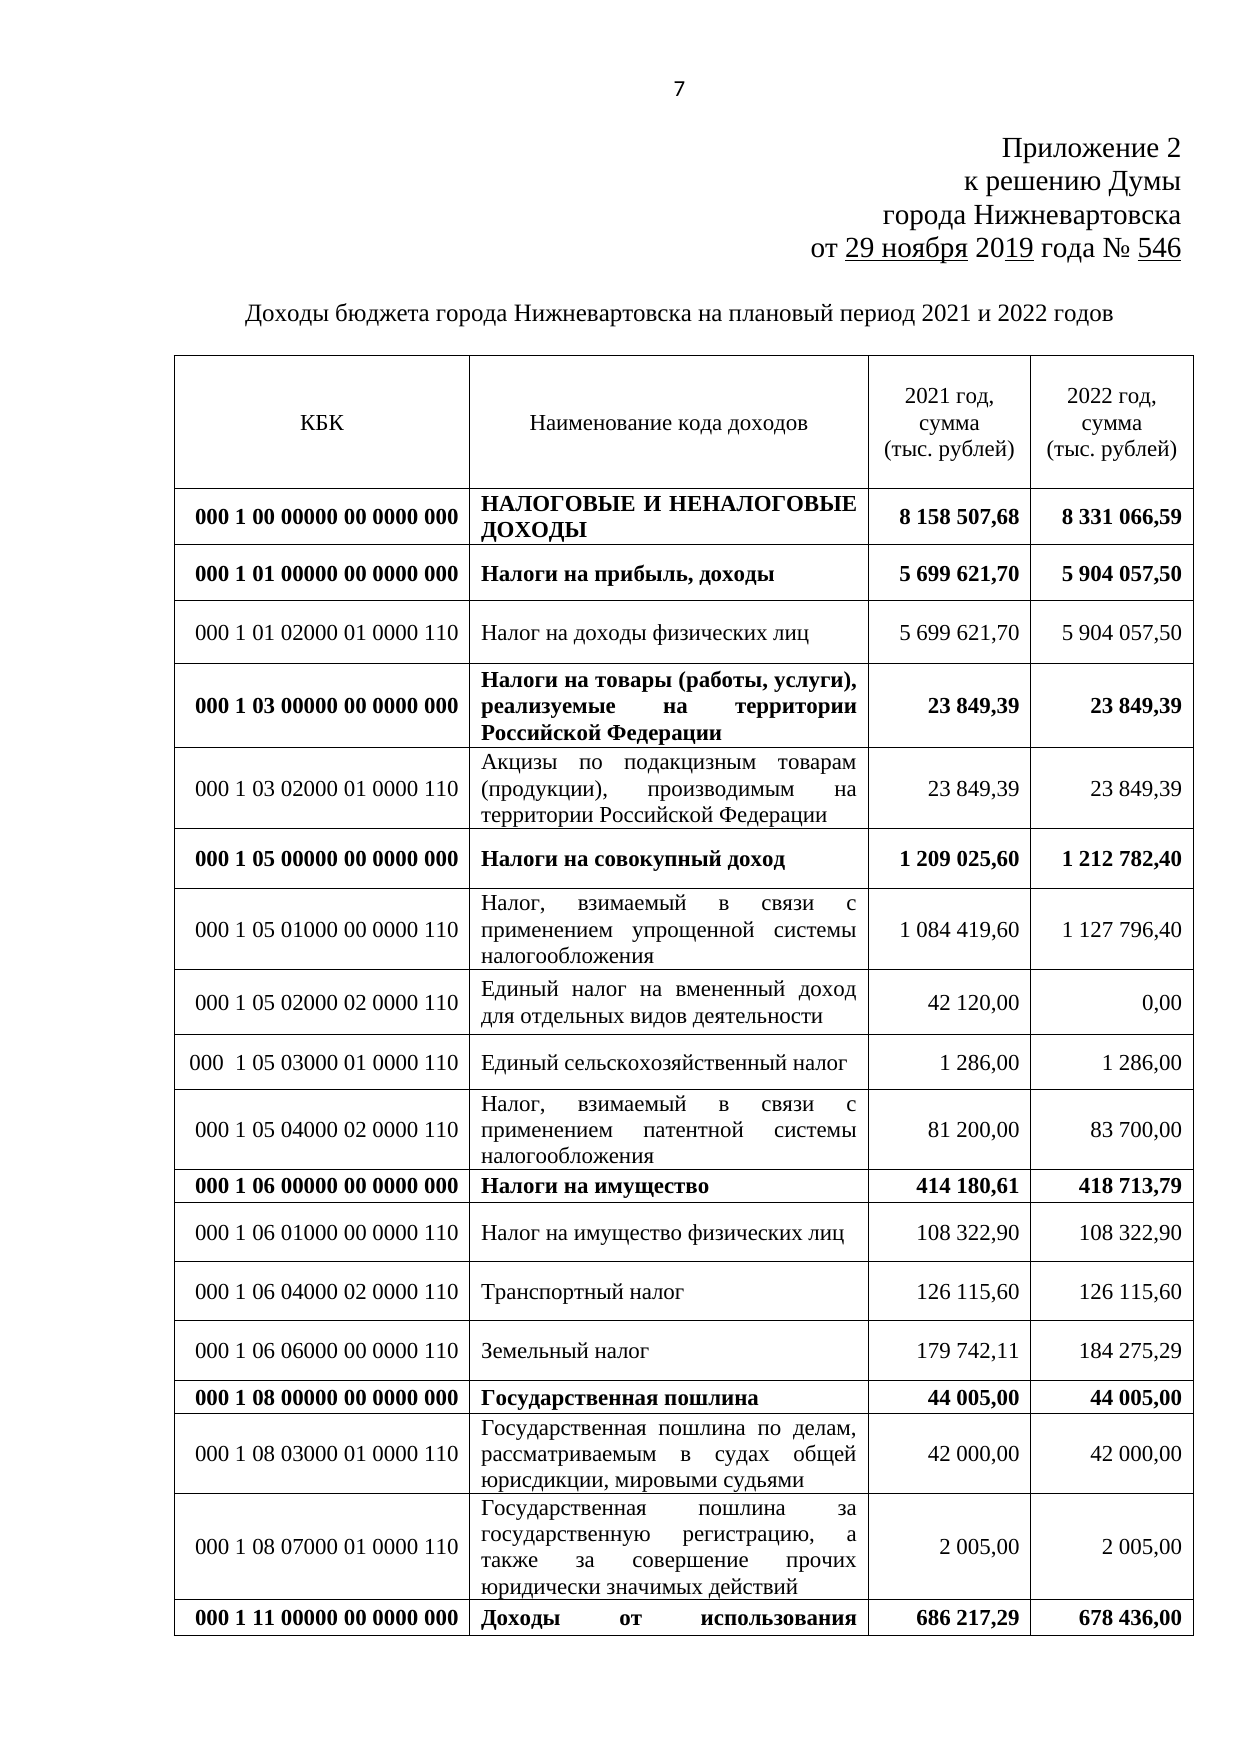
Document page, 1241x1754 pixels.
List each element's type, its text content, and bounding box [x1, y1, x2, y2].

table_cell 686 217,29 [869, 1600, 1030, 1635]
table_cell 000 1 06 01000 00 0000 110 [175, 1203, 469, 1261]
table_cell Единый сельскохозяйственный налог [470, 1035, 868, 1089]
table_cell 44 005,00 [869, 1381, 1030, 1413]
table_cell Налоги на имущество [470, 1170, 868, 1202]
text Доходы бюджета города Нижневартовска на плановый период 2021 и 2022 годов [177, 298, 1181, 326]
table_cell 678 436,00 [1031, 1600, 1193, 1635]
table_cell 000 1 01 02000 01 0000 110 [175, 601, 469, 663]
table_header КБК [175, 356, 469, 488]
table_cell 000 1 08 03000 01 0000 110 [175, 1414, 469, 1493]
table_cell 000 1 05 00000 00 0000 000 [175, 829, 469, 888]
table_cell Государственная пошлина за государственную регистрацию, а также за совершение прочих юридически значимых действий [470, 1494, 868, 1599]
table_cell 000 1 01 00000 00 0000 000 [175, 545, 469, 600]
text Приложение 2 [177, 130, 1181, 163]
table_cell 42 000,00 [869, 1414, 1030, 1493]
table_header 2022 год, сумма (тыс. рублей) [1031, 356, 1193, 488]
table_cell 5 904 057,50 [1031, 545, 1193, 600]
table_cell 83 700,00 [1031, 1090, 1193, 1169]
table_cell 0,00 [1031, 970, 1193, 1034]
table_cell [470, 1600, 868, 1635]
table_cell 23 849,39 [1031, 664, 1193, 747]
table_cell 1 084 419,60 [869, 889, 1030, 968]
table_cell 81 200,00 [869, 1090, 1030, 1169]
table_cell 5 904 057,50 [1031, 601, 1193, 663]
table_cell 42 000,00 [1031, 1414, 1193, 1493]
table_cell 179 742,11 [869, 1321, 1030, 1380]
table_cell Налог, взимаемый в связи с применением патентной системы налогообложения [470, 1090, 868, 1169]
text от 29 ноября 2019 года № 546 [177, 231, 1181, 264]
table_cell 5 699 621,70 [869, 545, 1030, 600]
table_cell 1 209 025,60 [869, 829, 1030, 888]
table_cell 42 120,00 [869, 970, 1030, 1034]
table_cell 8 158 507,68 [869, 489, 1030, 544]
table_cell 000 1 08 07000 01 0000 110 [175, 1494, 469, 1599]
table_cell 126 115,60 [1031, 1262, 1193, 1320]
table_cell 414 180,61 [869, 1170, 1030, 1202]
table_cell 8 331 066,59 [1031, 489, 1193, 544]
table_cell 000 1 06 06000 00 0000 110 [175, 1321, 469, 1380]
text города Нижневартовска [177, 197, 1181, 231]
table_cell 23 849,39 [869, 664, 1030, 747]
table_header 2021 год, сумма (тыс. рублей) [869, 356, 1030, 488]
table_cell 108 322,90 [1031, 1203, 1193, 1261]
table_cell 184 275,29 [1031, 1321, 1193, 1380]
table_cell 1 286,00 [1031, 1035, 1193, 1089]
table_cell 5 699 621,70 [869, 601, 1030, 663]
table_cell 000 1 00 00000 00 0000 000 [175, 489, 469, 544]
table_cell 000 1 06 04000 02 0000 110 [175, 1262, 469, 1320]
table_cell 000 1 05 04000 02 0000 110 [175, 1090, 469, 1169]
table_cell 44 005,00 [1031, 1381, 1193, 1413]
table_cell 000 1 05 03000 01 0000 110 [175, 1035, 469, 1089]
table_cell Государственная пошлина [470, 1381, 868, 1413]
table_cell НАЛОГОВЫЕ И НЕНАЛОГОВЫЕ ДОХОДЫ [470, 489, 868, 544]
table_header Наименование кода доходов [470, 356, 868, 488]
table_cell 126 115,60 [869, 1262, 1030, 1320]
text к решению Думы [177, 163, 1181, 197]
table_cell 000 1 06 00000 00 0000 000 [175, 1170, 469, 1202]
table_cell Земельный налог [470, 1321, 868, 1380]
table_cell Акцизы по подакцизным товарам (продукции), производимым на территории Российской Федерации [470, 748, 868, 827]
table_cell 000 1 05 01000 00 0000 110 [175, 889, 469, 968]
table_cell 23 849,39 [869, 748, 1030, 827]
table_cell 418 713,79 [1031, 1170, 1193, 1202]
table_cell 1 212 782,40 [1031, 829, 1193, 888]
table_cell 000 1 03 00000 00 0000 000 [175, 664, 469, 747]
table_cell Транспортный налог [470, 1262, 868, 1320]
table_cell Налоги на прибыль, доходы [470, 545, 868, 600]
table_cell 1 127 796,40 [1031, 889, 1193, 968]
table_cell 000 1 05 02000 02 0000 110 [175, 970, 469, 1034]
table_cell 2 005,00 [1031, 1494, 1193, 1599]
table_cell 23 849,39 [1031, 748, 1193, 827]
table_cell Налоги на товары (работы, услуги), реализуемые на территории Российской Федерации [470, 664, 868, 747]
table_cell Единый налог на вмененный доход для отдельных видов деятельности [470, 970, 868, 1034]
table_cell Государственная пошлина по делам, рассматриваемым в судах общей юрисдикции, мировыми судьями [470, 1414, 868, 1493]
table_cell Налог на имущество физических лиц [470, 1203, 868, 1261]
table_cell 1 286,00 [869, 1035, 1030, 1089]
table_cell Налог, взимаемый в связи с применением упрощенной системы налогообложения [470, 889, 868, 968]
table_cell Налог на доходы физических лиц [470, 601, 868, 663]
table_cell 2 005,00 [869, 1494, 1030, 1599]
table_cell 000 1 08 00000 00 0000 000 [175, 1381, 469, 1413]
table_cell 000 1 11 00000 00 0000 000 [175, 1600, 469, 1635]
table_cell Налоги на совокупный доход [470, 829, 868, 888]
table_cell 108 322,90 [869, 1203, 1030, 1261]
table_cell 000 1 03 02000 01 0000 110 [175, 748, 469, 827]
